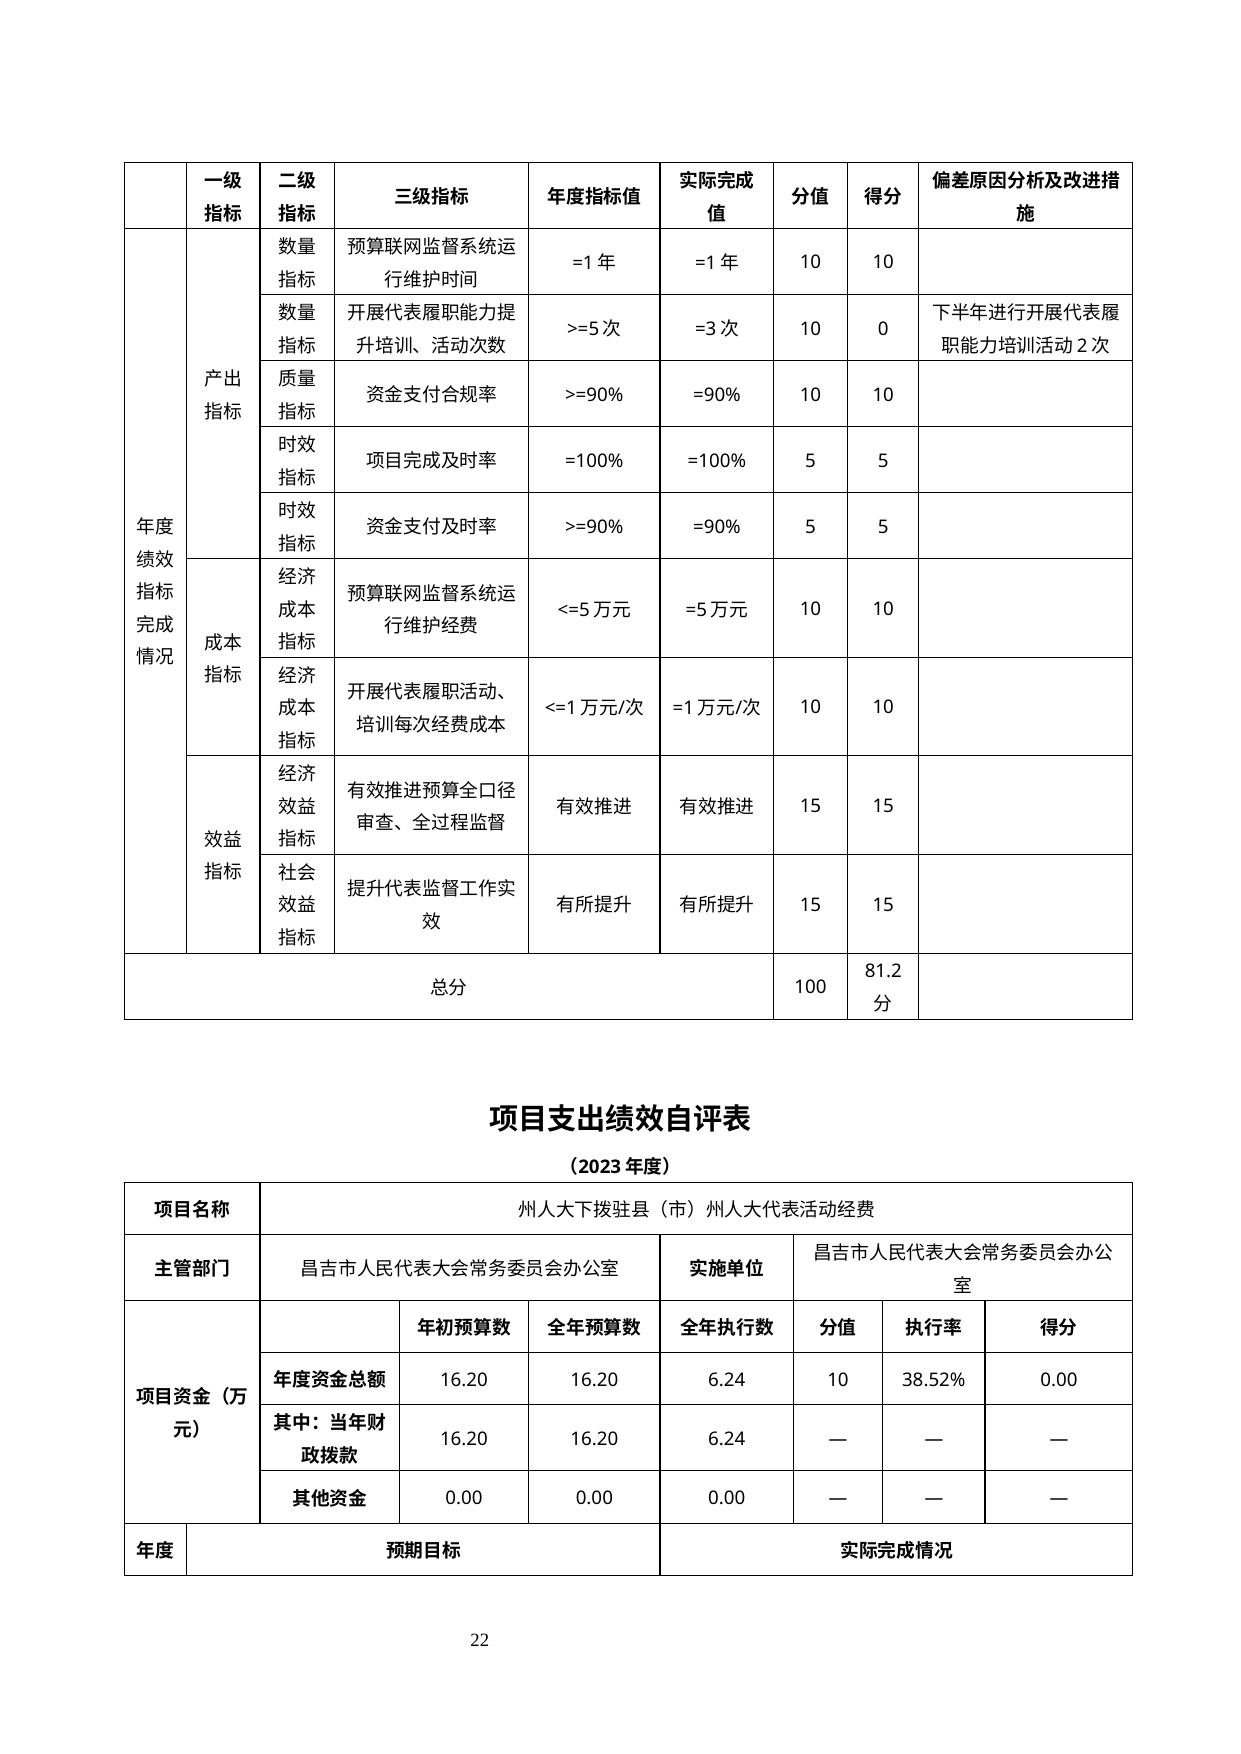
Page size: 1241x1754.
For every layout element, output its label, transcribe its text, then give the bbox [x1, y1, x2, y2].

table_cell 全年执行数 [661, 1301, 793, 1352]
table_cell 16.20 [529, 1405, 659, 1470]
table_cell 分值 [774, 163, 847, 228]
table_cell [125, 163, 186, 228]
table_cell 成本指标 [187, 559, 259, 755]
table_header 州人大下拨驻县（市）州人大代表活动经费 [261, 1183, 1132, 1234]
table_cell >=90% [529, 361, 659, 426]
table_header 项目名称 [125, 1183, 259, 1234]
table_cell 10 [848, 658, 918, 755]
table_cell 一级指标 [187, 163, 259, 228]
table_cell 0.00 [400, 1471, 528, 1522]
table_cell 经济成本指标 [261, 559, 334, 657]
table_cell 三级指标 [335, 163, 528, 228]
table_cell 数量指标 [261, 295, 334, 360]
table_cell — [883, 1405, 984, 1470]
table_cell 预期目标 [187, 1524, 659, 1574]
table_cell 开展代表履职能力提升培训、活动次数 [335, 295, 528, 360]
table_cell 经济成本指标 [261, 658, 334, 755]
table_cell 10 [848, 361, 918, 426]
table_cell 分值 [794, 1301, 882, 1352]
table_cell 主管部门 [125, 1235, 259, 1300]
table_cell 提升代表监督工作实效 [335, 855, 528, 952]
table_cell [919, 756, 1132, 854]
table_cell 6.24 [661, 1353, 793, 1404]
table_cell 数量指标 [261, 229, 334, 294]
table_cell 有所提升 [661, 855, 773, 952]
table_cell 实际完成情况 [661, 1524, 1132, 1574]
table_cell 有效推进 [661, 756, 773, 854]
text 项目支出绩效自评表 [187, 1084, 1053, 1149]
table_cell 10 [774, 295, 847, 360]
table_cell 质量指标 [261, 361, 334, 426]
table_cell 昌吉市人民代表大会常务委员会办公室 [794, 1235, 1132, 1300]
table_cell 有效推进预算全口径审查、全过程监督 [335, 756, 528, 854]
table_cell 0.00 [986, 1353, 1132, 1404]
table_cell <=1万元/次 [529, 658, 659, 755]
table_cell 5 [774, 493, 847, 558]
table_cell 得分 [986, 1301, 1132, 1352]
table_cell 效益指标 [187, 756, 259, 952]
table_cell — [986, 1471, 1132, 1522]
table_cell 预算联网监督系统运行维护经费 [335, 559, 528, 657]
table_cell 全年预算数 [529, 1301, 659, 1352]
table_cell <=5万元 [529, 559, 659, 657]
table_cell 得分 [848, 163, 918, 228]
table_cell 100 [774, 954, 847, 1018]
table_cell 10 [774, 658, 847, 755]
table_cell >=90% [529, 493, 659, 558]
table_cell =100% [661, 427, 773, 492]
table_cell [919, 229, 1132, 294]
table_cell 16.20 [400, 1405, 528, 1470]
table_cell 5 [774, 427, 847, 492]
table_cell — [794, 1405, 882, 1470]
table_cell — [986, 1405, 1132, 1470]
table_cell =3次 [661, 295, 773, 360]
table_cell [919, 427, 1132, 492]
table_cell 社会效益指标 [261, 855, 334, 952]
table_cell =1万元/次 [661, 658, 773, 755]
table_cell 下半年进行开展代表履职能力培训活动2次 [919, 295, 1132, 360]
table_cell 有所提升 [529, 855, 659, 952]
table_cell 15 [848, 855, 918, 952]
table_cell 81.2分 [848, 954, 918, 1018]
table_cell 10 [774, 559, 847, 657]
table_cell 5 [848, 493, 918, 558]
table_cell 0.00 [661, 1471, 793, 1522]
table_cell 15 [848, 756, 918, 854]
table_cell 产出指标 [187, 229, 259, 558]
table_cell — [794, 1471, 882, 1522]
table_cell =5万元 [661, 559, 773, 657]
table_cell 实施单位 [661, 1235, 793, 1300]
table_cell 5 [848, 427, 918, 492]
table_cell 10 [774, 361, 847, 426]
table_cell 时效指标 [261, 493, 334, 558]
table_cell [919, 658, 1132, 755]
table_cell 0 [848, 295, 918, 360]
table_cell 15 [774, 855, 847, 952]
table_cell 10 [848, 229, 918, 294]
table_cell =90% [661, 361, 773, 426]
table_cell 年度总体目标 [125, 1524, 186, 1574]
table_cell 预算联网监督系统运行维护时间 [335, 229, 528, 294]
table_cell [919, 493, 1132, 558]
table_cell 项目资金（万元） [125, 1301, 259, 1522]
text （2023年度） [187, 1149, 1053, 1182]
table_cell 15 [774, 756, 847, 854]
table_cell 16.20 [400, 1353, 528, 1404]
table_cell 6.24 [661, 1405, 793, 1470]
table_cell 二级指标 [261, 163, 334, 228]
table_cell 实际完成值 [661, 163, 773, 228]
table_cell 总分 [125, 954, 773, 1018]
table_cell 项目完成及时率 [335, 427, 528, 492]
table_cell =90% [661, 493, 773, 558]
table_cell [919, 855, 1132, 952]
table_cell 资金支付及时率 [335, 493, 528, 558]
table_cell [919, 954, 1132, 1018]
table_cell 其中：当年财政拨款 [261, 1405, 399, 1470]
table_cell 年度资金总额 [261, 1353, 399, 1404]
table_cell 38.52% [883, 1353, 984, 1404]
table_cell 经济效益指标 [261, 756, 334, 854]
table_cell 年度绩效指标完成情况 [125, 229, 186, 952]
table_cell >=5次 [529, 295, 659, 360]
table_cell [919, 361, 1132, 426]
table_cell 昌吉市人民代表大会常务委员会办公室 [261, 1235, 659, 1300]
table_cell [261, 1301, 399, 1352]
table_cell =100% [529, 427, 659, 492]
table_cell 10 [774, 229, 847, 294]
table_cell 有效推进 [529, 756, 659, 854]
table_cell 资金支付合规率 [335, 361, 528, 426]
table_cell 执行率 [883, 1301, 984, 1352]
table_cell 偏差原因分析及改进措施 [919, 163, 1132, 228]
table_cell 10 [848, 559, 918, 657]
table_cell — [883, 1471, 984, 1522]
table_cell 开展代表履职活动、培训每次经费成本 [335, 658, 528, 755]
table_cell 年初预算数 [400, 1301, 528, 1352]
table_cell =1年 [661, 229, 773, 294]
table_cell 其他资金 [261, 1471, 399, 1522]
table_cell 年度指标值 [529, 163, 659, 228]
table_cell 10 [794, 1353, 882, 1404]
table_cell 16.20 [529, 1353, 659, 1404]
table_cell 0.00 [529, 1471, 659, 1522]
table_cell [919, 559, 1132, 657]
table_cell 时效指标 [261, 427, 334, 492]
table_cell =1年 [529, 229, 659, 294]
